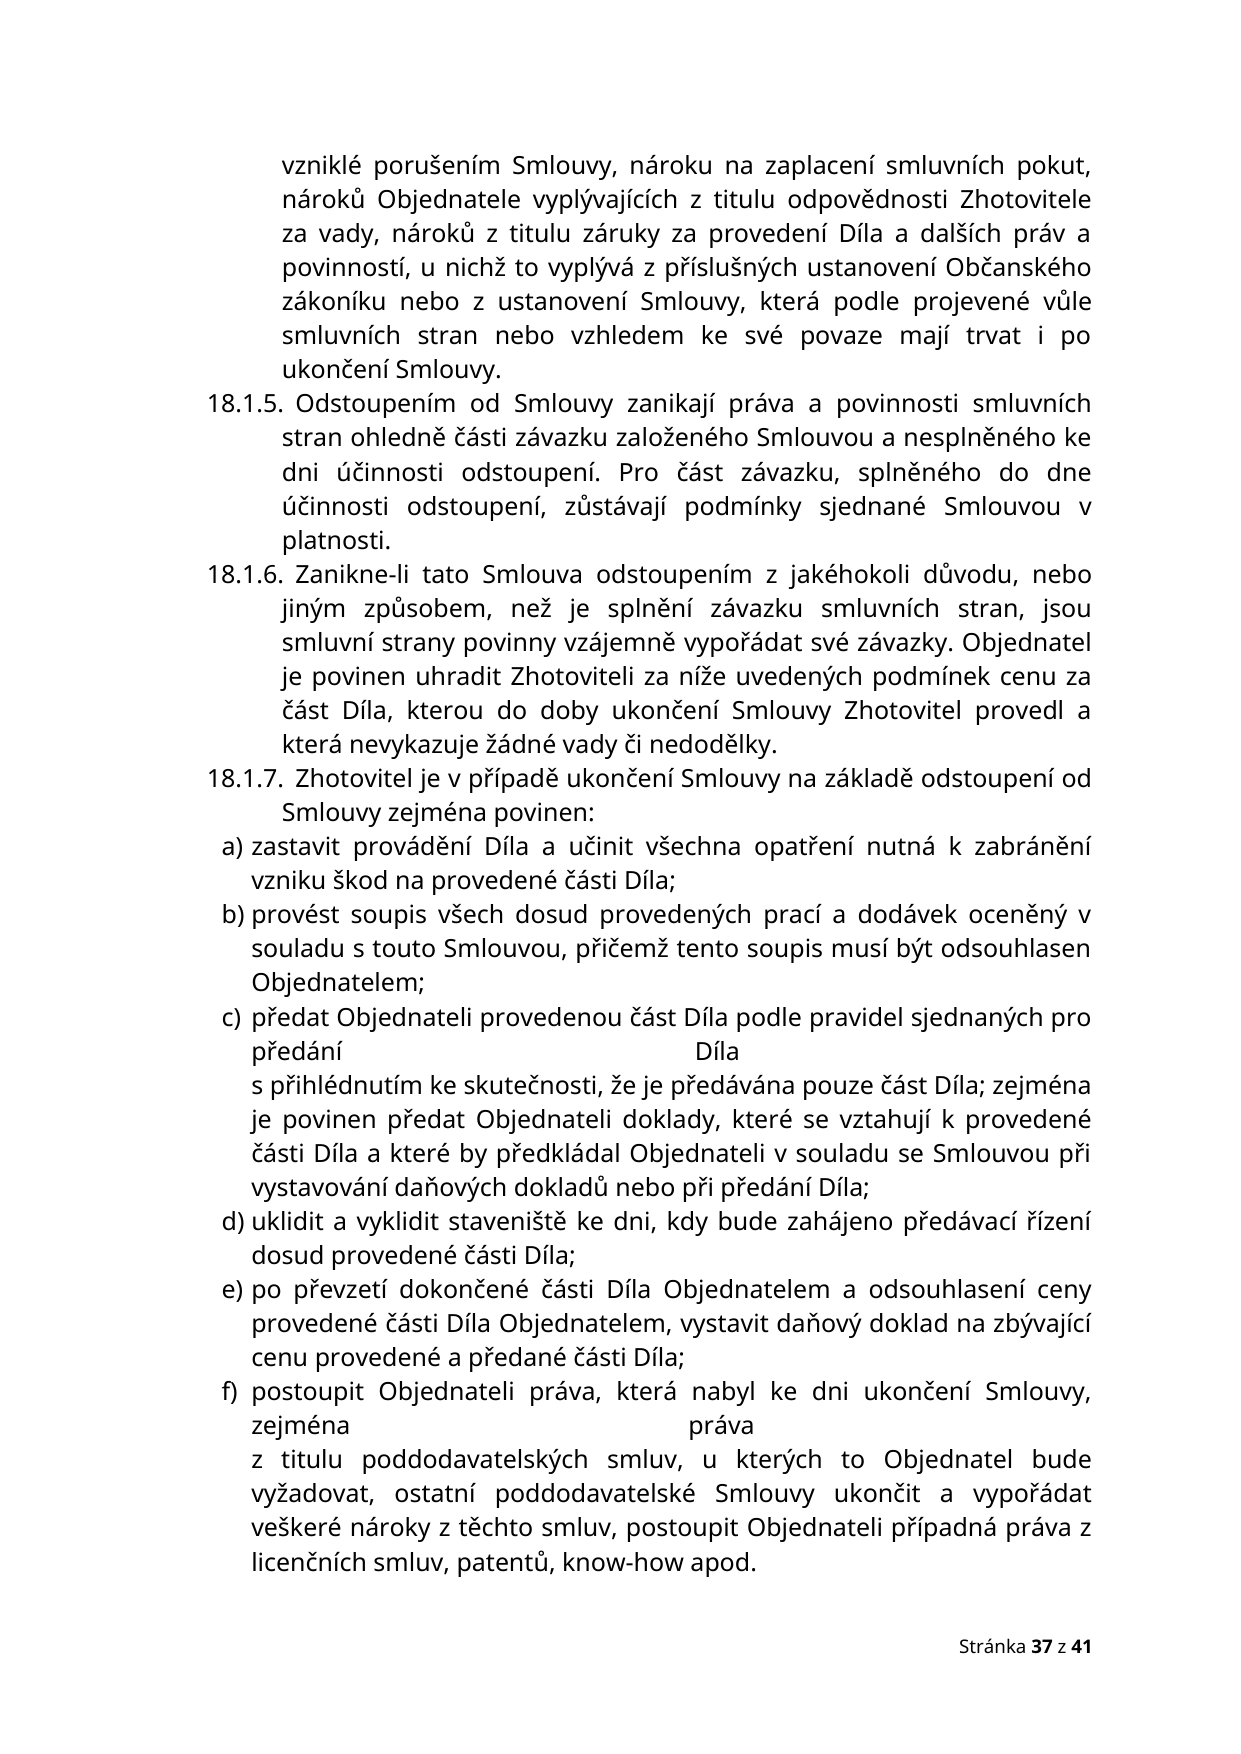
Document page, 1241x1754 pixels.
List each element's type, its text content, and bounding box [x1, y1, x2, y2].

list uklidit a vyklidit staveniště ke dni, kdy bude zahájeno předávací řízení dosud provedené části Díla; [221, 1203, 1093, 1272]
list postoupit Objednateli práva, která nabyl ke dni ukončení Smlouvy, zejména práva z titulu poddodavatelských smluv, u kterých to Objednatel bude vyžadovat, ostatní poddodavatelské Smlouvy ukončit a vypořádat veškeré nároky z těchto smluv, postoupit Objednateli případná práva z licenčních smluv, patentů, know-how apod. [221, 1374, 1093, 1578]
list Odstoupením od Smlouvy zanikají práva a povinnosti smluvních stran ohledně části závazku založeného Smlouvou a nesplněného ke dni účinnosti odstoupení. Pro část závazku, splněného do dne účinnosti odstoupení, zůstávají podmínky sjednané Smlouvou v platnosti. [207, 386, 1093, 556]
list provést soupis všech dosud provedených prací a dodávek oceněný v souladu s touto Smlouvou, přičemž tento soupis musí být odsouhlasen Objednatelem; [221, 897, 1093, 999]
list Zhotovitel je v případě ukončení Smlouvy na základě odstoupení od Smlouvy zejména povinen: [207, 761, 1093, 829]
list předat Objednateli provedenou část Díla podle pravidel sjednaných pro předání Díla s přihlédnutím ke skutečnosti, že je předávána pouze část Díla; zejména je povinen předat Objednateli doklady, které se vztahují k provedené části Díla a které by předkládal Objednateli v souladu se Smlouvou při vystavování daňových dokladů nebo při předání Díla; [221, 999, 1093, 1203]
list zastavit provádění Díla a učinit všechna opatření nutná k zabránění vzniku škod na provedené části Díla; [221, 829, 1093, 897]
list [207, 148, 1093, 386]
list Zanikne-li tato Smlouva odstoupením z jakéhokoli důvodu, nebo jiným způsobem, než je splnění závazku smluvních stran, jsou smluvní strany povinny vzájemně vypořádat své závazky. Objednatel je povinen uhradit Zhotoviteli za níže uvedených podmínek cenu za část Díla, kterou do doby ukončení Smlouvy Zhotovitel provedl a která nevykazuje žádné vady či nedodělky. [207, 556, 1093, 761]
list po převzetí dokončené části Díla Objednatelem a odsouhlasení ceny provedené části Díla Objednatelem, vystavit daňový doklad na zbývající cenu provedené a předané části Díla; [221, 1272, 1093, 1374]
